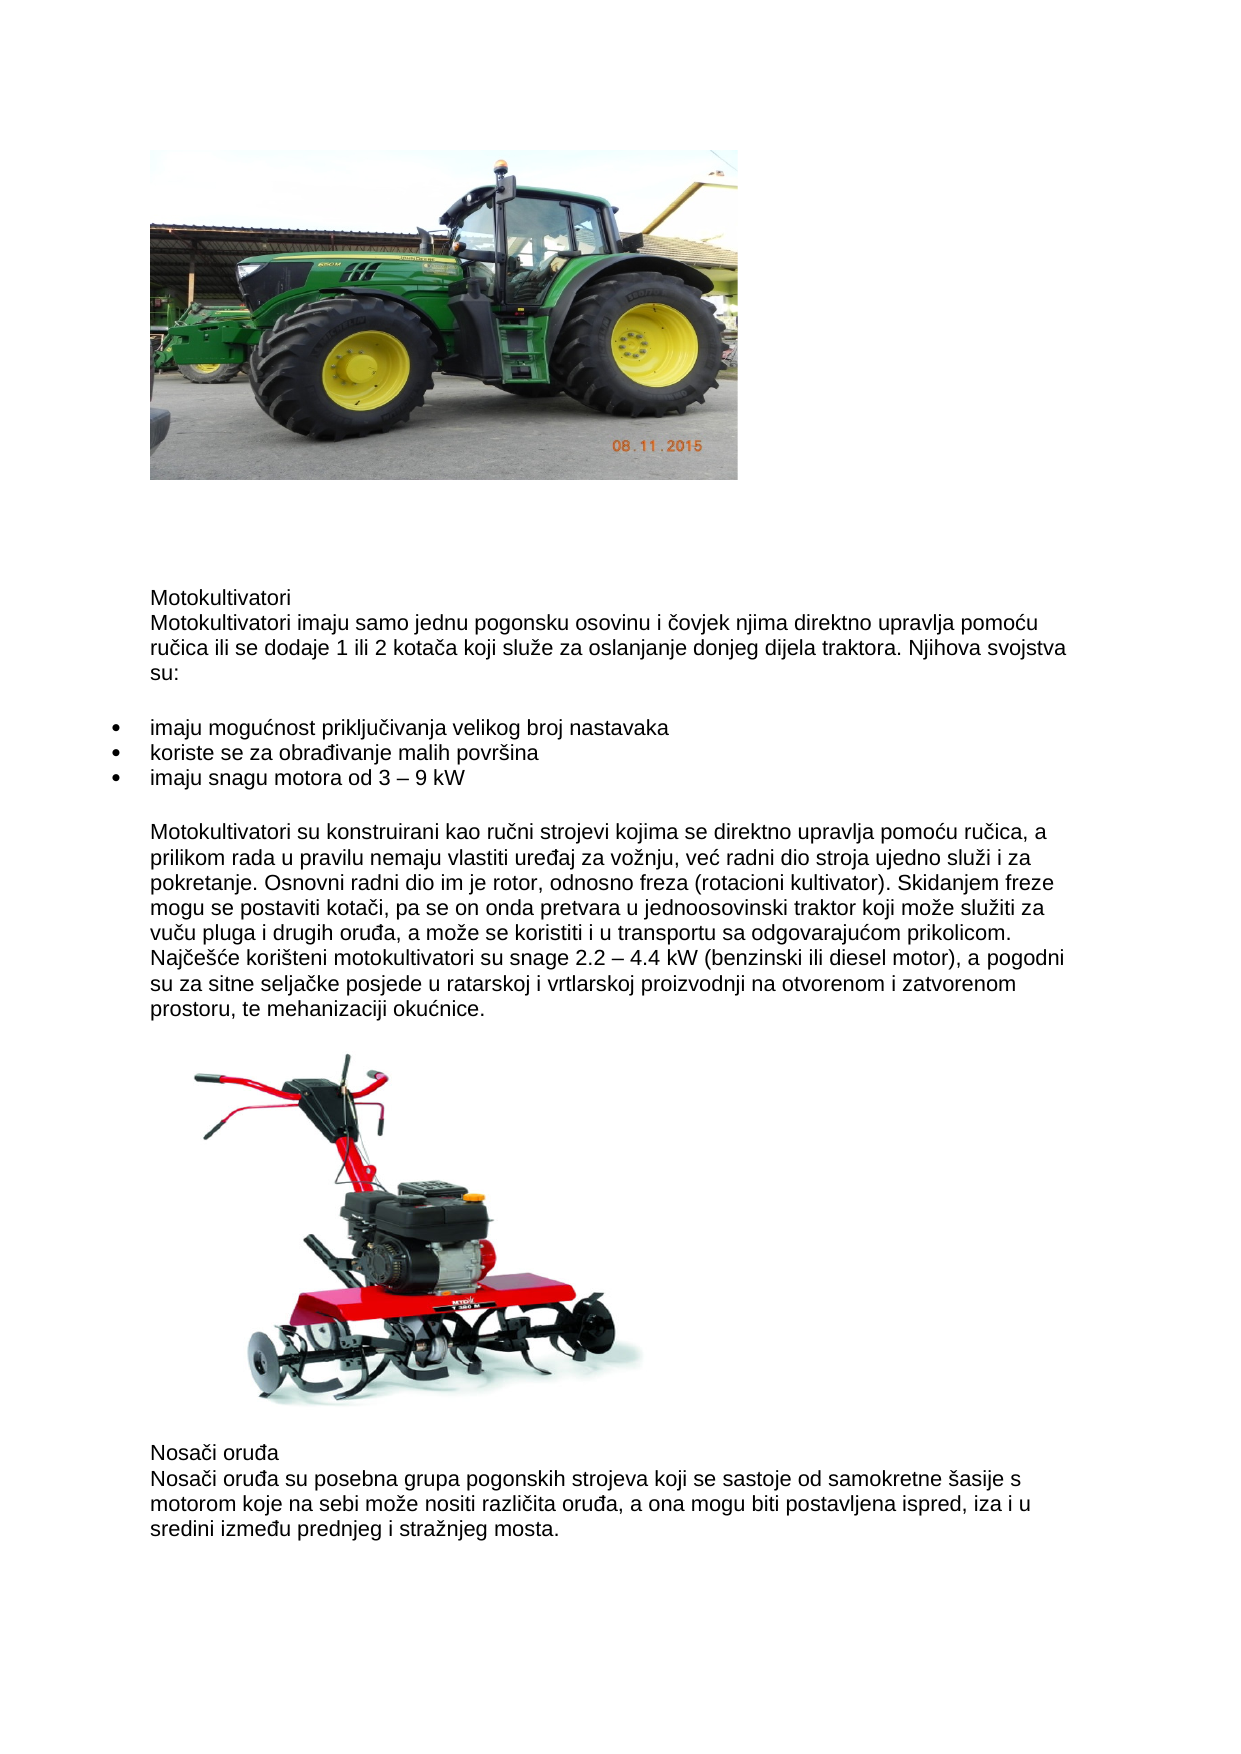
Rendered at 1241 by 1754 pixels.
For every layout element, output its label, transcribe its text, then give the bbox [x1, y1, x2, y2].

picture [150, 1046, 682, 1416]
text Nosači oruđa [150, 1440, 1090, 1466]
text Najčešće korišteni motokultivatori su snage 2.2 – 4.4 kW (benzinski ili diesel motor), a pogodni su za sitne seljačke posjede u ratarskoj i vrtlarskoj proizvodnji na otvorenom i zatvorenom prostoru, te mehanizaciji okućnice. [150, 945, 1090, 1021]
text Nosači oruđa su posebna grupa pogonskih strojeva koji se sastoje od samokretne šasije s motorom koje na sebi može nositi različita oruđa, a ona mogu biti postavljena ispred, iza i u sredini između prednjeg i stražnjeg mosta. [150, 1466, 1090, 1541]
list koriste se za obrađivanje malih površina [112, 740, 1090, 765]
text Motokultivatori [150, 584, 1090, 610]
text Motokultivatori imaju samo jednu pogonsku osovinu i čovjek njima direktno upravlja pomoću ručica ili se dodaje 1 ili 2 kotača koji služe za oslanjanje donjeg dijela traktora. Njihova svojstva su: [150, 610, 1090, 685]
text Motokultivatori su konstruirani kao ručni strojevi kojima se direktno upravlja pomoću ručica, a prilikom rada u pravilu nemaju vlastiti uređaj za vožnju, već radni dio stroja ujedno služi i za pokretanje. Osnovni radni dio im je rotor, odnosno freza (rotacioni kultivator). Skidanjem freze mogu se postaviti kotači, pa se on onda pretvara u jednoosovinski traktor koji može služiti za vuču pluga i drugih oruđa, a može se koristiti i u transportu sa odgovarajućom prikolicom. [150, 819, 1090, 945]
list imaju snagu motora od 3 – 9 kW [112, 765, 1090, 790]
list imaju mogućnost priključivanja velikog broj nastavaka [112, 714, 1090, 740]
picture [150, 150, 738, 480]
